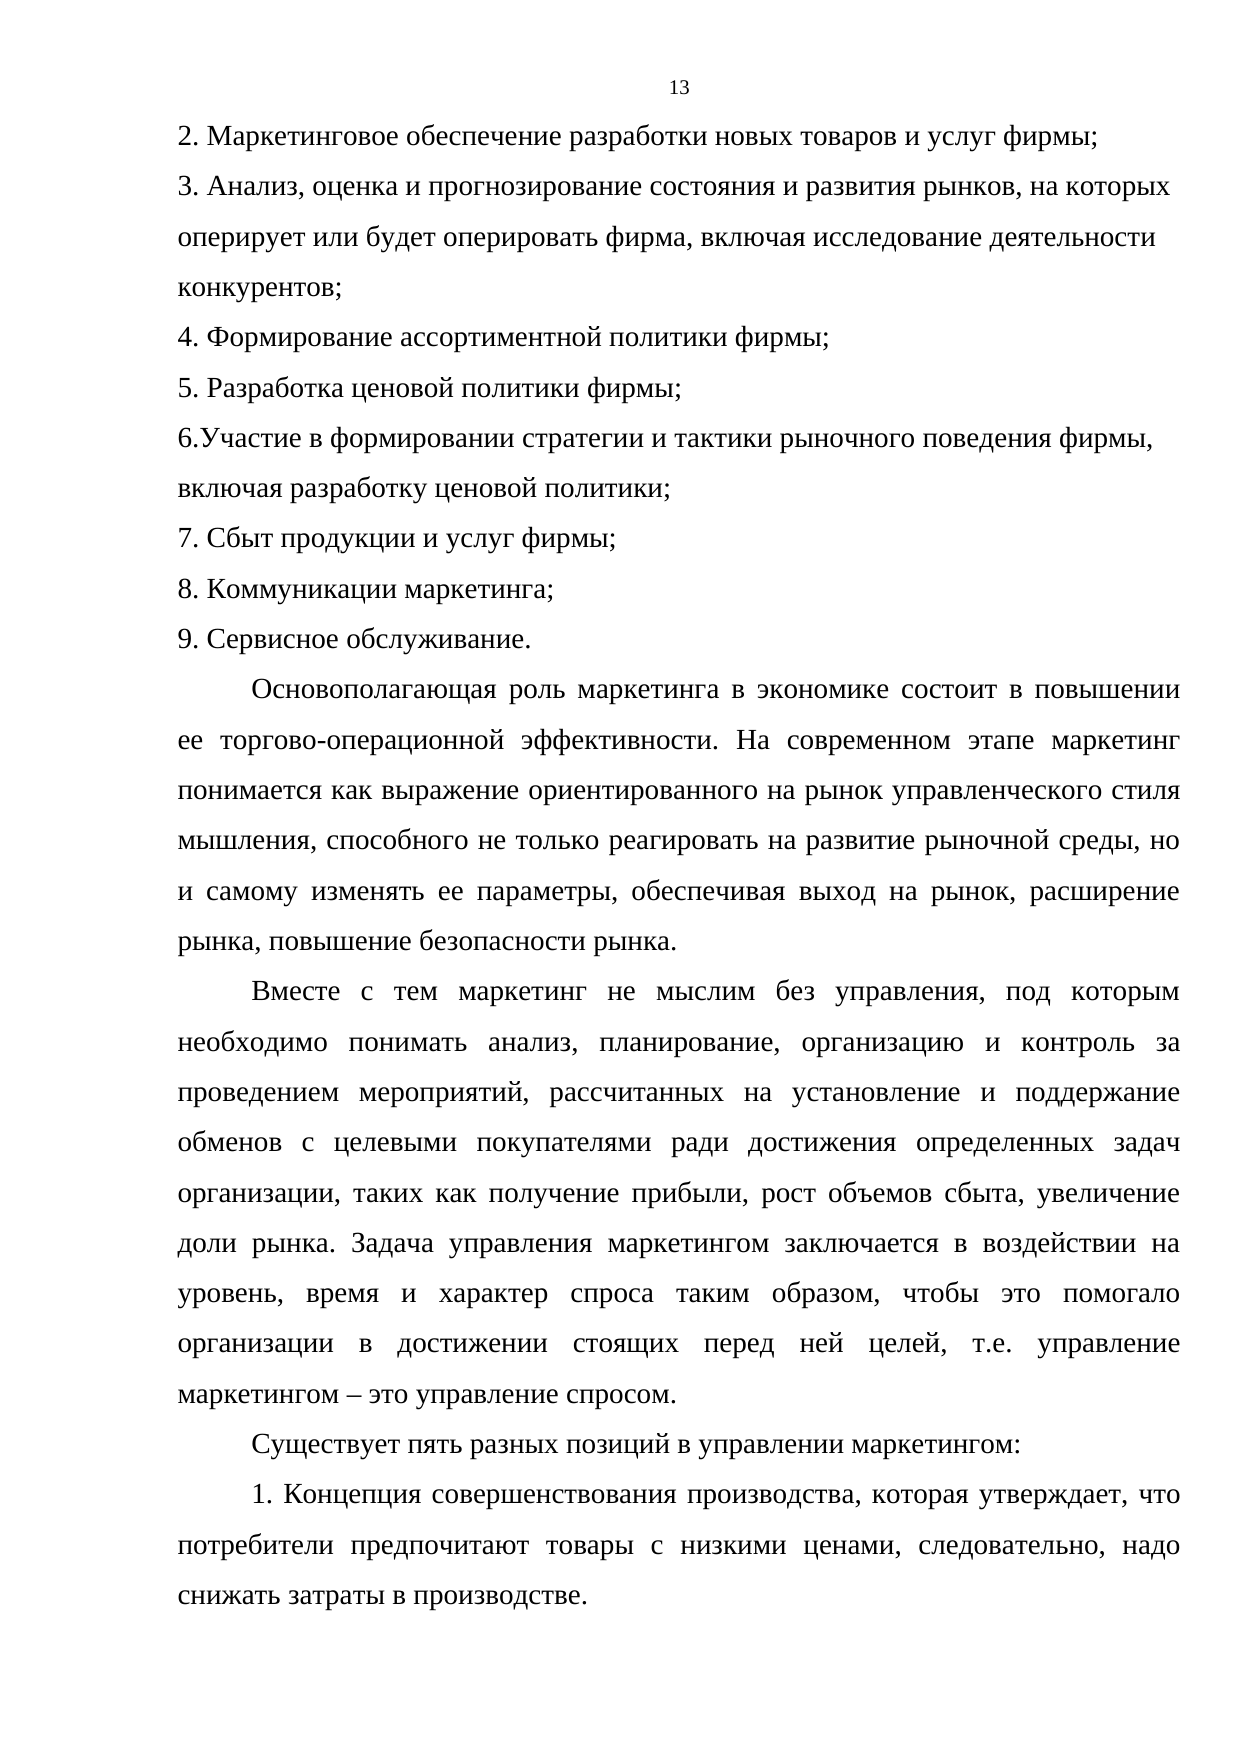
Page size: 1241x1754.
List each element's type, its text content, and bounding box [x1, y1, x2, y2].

text 7. Сбыт продукции и услуг фирмы; [177, 521, 1181, 554]
text 4. Формирование ассортиментной политики фирмы; [177, 319, 1181, 353]
text 1. Концепция совершенствования производства, которая утверждает, что потребители предпочитают товары с низкими ценами, следовательно, надо снижать затраты в производстве. [177, 1477, 1181, 1611]
text 5. Разработка ценовой политики фирмы; [177, 370, 1181, 403]
text 3. Анализ, оценка и прогнозирование состояния и развития рынков, на которых оперирует или будет оперировать фирма, включая исследование деятельности конкурентов; [177, 168, 1181, 303]
text Основополагающая роль маркетинга в экономике состоит в повышении ее торгово-операционной эффективности. На современном этапе маркетинг понимается как выражение ориентированного на рынок управленческого стиля мышления, способного не только реагировать на развитие рыночной среды, но и самому изменять ее параметры, обеспечивая выход на рынок, расширение рынка, повышение безопасности рынка. [177, 672, 1181, 957]
text 9. Сервисное обслуживание. [177, 621, 1181, 655]
text 8. Коммуникации маркетинга; [177, 571, 1181, 604]
text 6.Участие в формировании стратегии и тактики рыночного поведения фирмы, включая разработку ценовой политики; [177, 420, 1181, 504]
text 2. Маркетинговое обеспечение разработки новых товаров и услуг фирмы; [177, 118, 1181, 152]
text Вместе с тем маркетинг не мыслим без управления, под которым необходимо понимать анализ, планирование, организацию и контроль за проведением мероприятий, рассчитанных на установление и поддержание обменов с целевыми покупателями ради достижения определенных задач организации, таких как получение прибыли, рост объемов сбыта, увеличение доли рынка. Задача управления маркетингом заключается в воздействии на уровень, время и характер спроса таким образом, чтобы это помогало организации в достижении стоящих перед ней целей, т.е. управление маркетингом – это управление спросом. [177, 973, 1181, 1409]
text Существует пять разных позиций в управлении маркетингом: [177, 1426, 1181, 1460]
